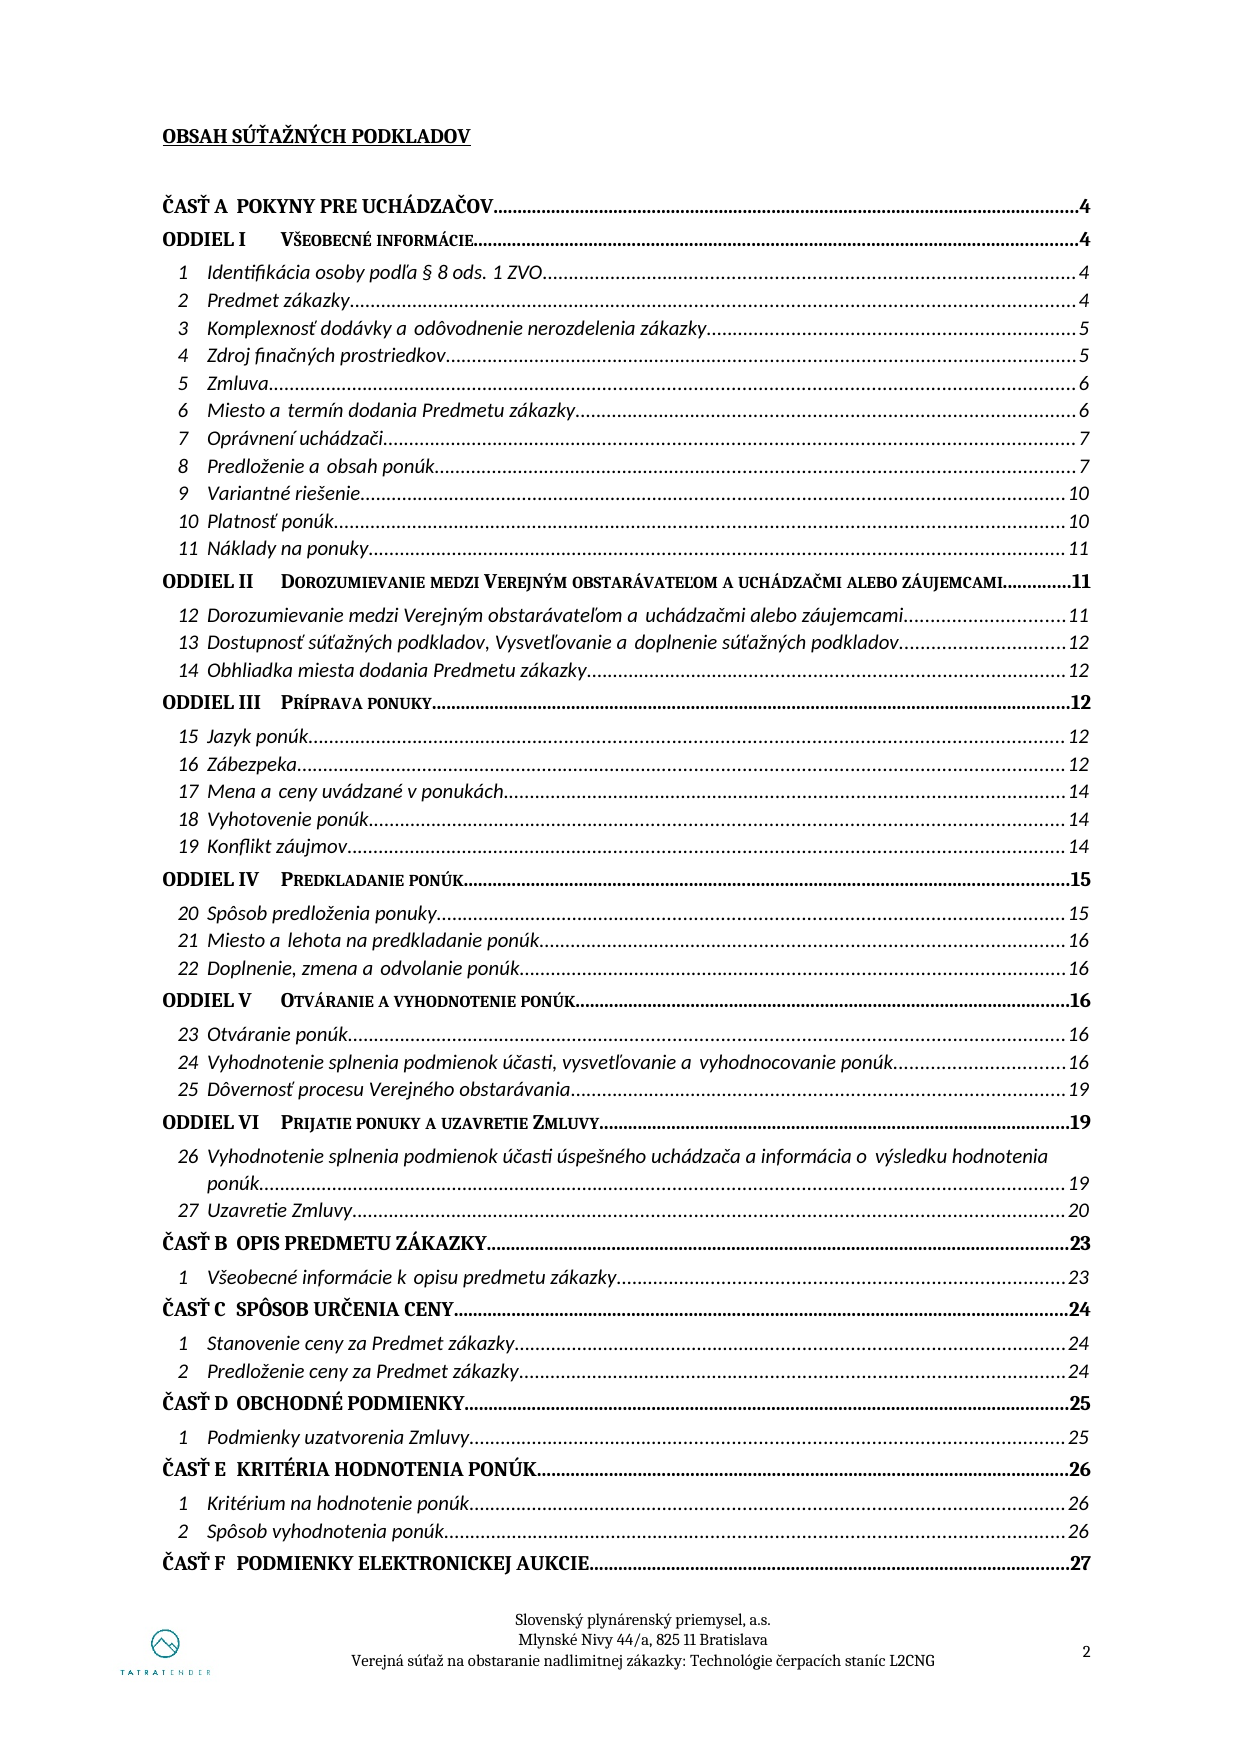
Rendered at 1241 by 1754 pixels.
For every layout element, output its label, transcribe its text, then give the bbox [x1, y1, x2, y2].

text ODDIEL III Príprava ponuky 12 [162, 691, 1093, 715]
text 19 Konflikt záujmov 14 [177, 834, 1093, 859]
text 25 Dôvernosť procesu Verejného obstarávania 19 [177, 1077, 1093, 1102]
text ČASŤ B Opis Predmetu zákazky 23 [162, 1232, 1093, 1256]
text ODDIEL V Otváranie a vyhodnotenie ponúk 16 [162, 989, 1093, 1013]
text 21 Miesto a lehota na predkladanie ponúk 16 [177, 928, 1093, 953]
text 3 Komplexnosť dodávky a odôvodnenie nerozdelenia zákazky 5 [177, 315, 1093, 340]
text 12 Dorozumievanie medzi Verejným obstarávateľom a uchádzačmi alebo záujemcami 11 [177, 602, 1093, 627]
text 18 Vyhotovenie ponúk 14 [177, 806, 1093, 832]
text 1 Kritérium na hodnotenie ponúk 26 [177, 1490, 1093, 1516]
text 26 Vyhodnotenie splnenia podmienok účasti úspešného uchádzača a informácia o výsledku hodnotenia ponúk 19 [177, 1143, 1093, 1196]
text 2 Predmet zákazky 4 [177, 287, 1093, 313]
text ČASŤ C Spôsob určenia ceny 24 [162, 1298, 1093, 1322]
text ODDIEL IV Predkladanie ponúk 15 [162, 868, 1093, 892]
picture [99, 1605, 231, 1699]
text ODDIEL VI Prijatie ponuky a uzavretie Zmluvy 19 [162, 1111, 1093, 1134]
text 6 Miesto a termín dodania Predmetu zákazky 6 [177, 398, 1093, 423]
text 24 Vyhodnotenie splnenia podmienok účasti, vysvetľovanie a vyhodnocovanie ponúk 16 [177, 1049, 1093, 1074]
text 16 Zábezpeka 12 [177, 751, 1093, 776]
text 1 Podmienky uzatvorenia Zmluvy 25 [177, 1424, 1093, 1449]
text ODDIEL I Všeobecné informácie 4 [162, 227, 1093, 251]
text 10 Platnosť ponúk 10 [177, 508, 1093, 533]
text 15 Jazyk ponúk 12 [177, 723, 1093, 749]
text 1 Identifikácia osoby podľa § 8 ods. 1 ZVO 4 [177, 259, 1093, 285]
text 9 Variantné riešenie 10 [177, 480, 1093, 506]
text 11 Náklady na ponuky 11 [177, 536, 1093, 561]
text 17 Mena a ceny uvádzané v ponukách 14 [177, 778, 1093, 804]
text 1 Stanovenie ceny za Predmet zákazky 24 [177, 1330, 1093, 1356]
text ČASŤ E Kritéria hodnotenia ponúk 26 [162, 1458, 1093, 1482]
text ČASŤ D Obchodné podmienky 25 [162, 1392, 1093, 1416]
text 23 Otváranie ponúk 16 [177, 1021, 1093, 1047]
text 4 Zdroj finačných prostriedkov 5 [177, 342, 1093, 368]
text Obsah súťažných podkladov [162, 124, 1093, 148]
text 14 Obhliadka miesta dodania Predmetu zákazky 12 [177, 657, 1093, 682]
text 2 Spôsob vyhodnotenia ponúk 26 [177, 1518, 1093, 1543]
text 2 Predloženie ceny za Predmet zákazky 24 [177, 1358, 1093, 1383]
text ČASŤ F Podmienky elektronickej aukcie 27 [162, 1552, 1093, 1576]
text 13 Dostupnosť súťažných podkladov, Vysvetľovanie a doplnenie súťažných podkladov 12 [177, 629, 1093, 655]
text ČASŤ A Pokyny pre uchádzačov 4 [162, 195, 1093, 219]
text 8 Predloženie a obsah ponúk 7 [177, 453, 1093, 478]
text 1 Všeobecné informácie k opisu predmetu zákazky 23 [177, 1264, 1093, 1289]
text 22 Doplnenie, zmena a odvolanie ponúk 16 [177, 955, 1093, 981]
text ODDIEL II Dorozumievanie medzi Verejným obstarávateľom a uchádzačmi alebo záujemcami 11 [162, 569, 1093, 593]
text 7 Oprávnení uchádzači 7 [177, 425, 1093, 451]
text 20 Spôsob predloženia ponuky 15 [177, 900, 1093, 925]
text 27 Uzavretie Zmluvy 20 [177, 1198, 1093, 1223]
text 5 Zmluva 6 [177, 370, 1093, 395]
